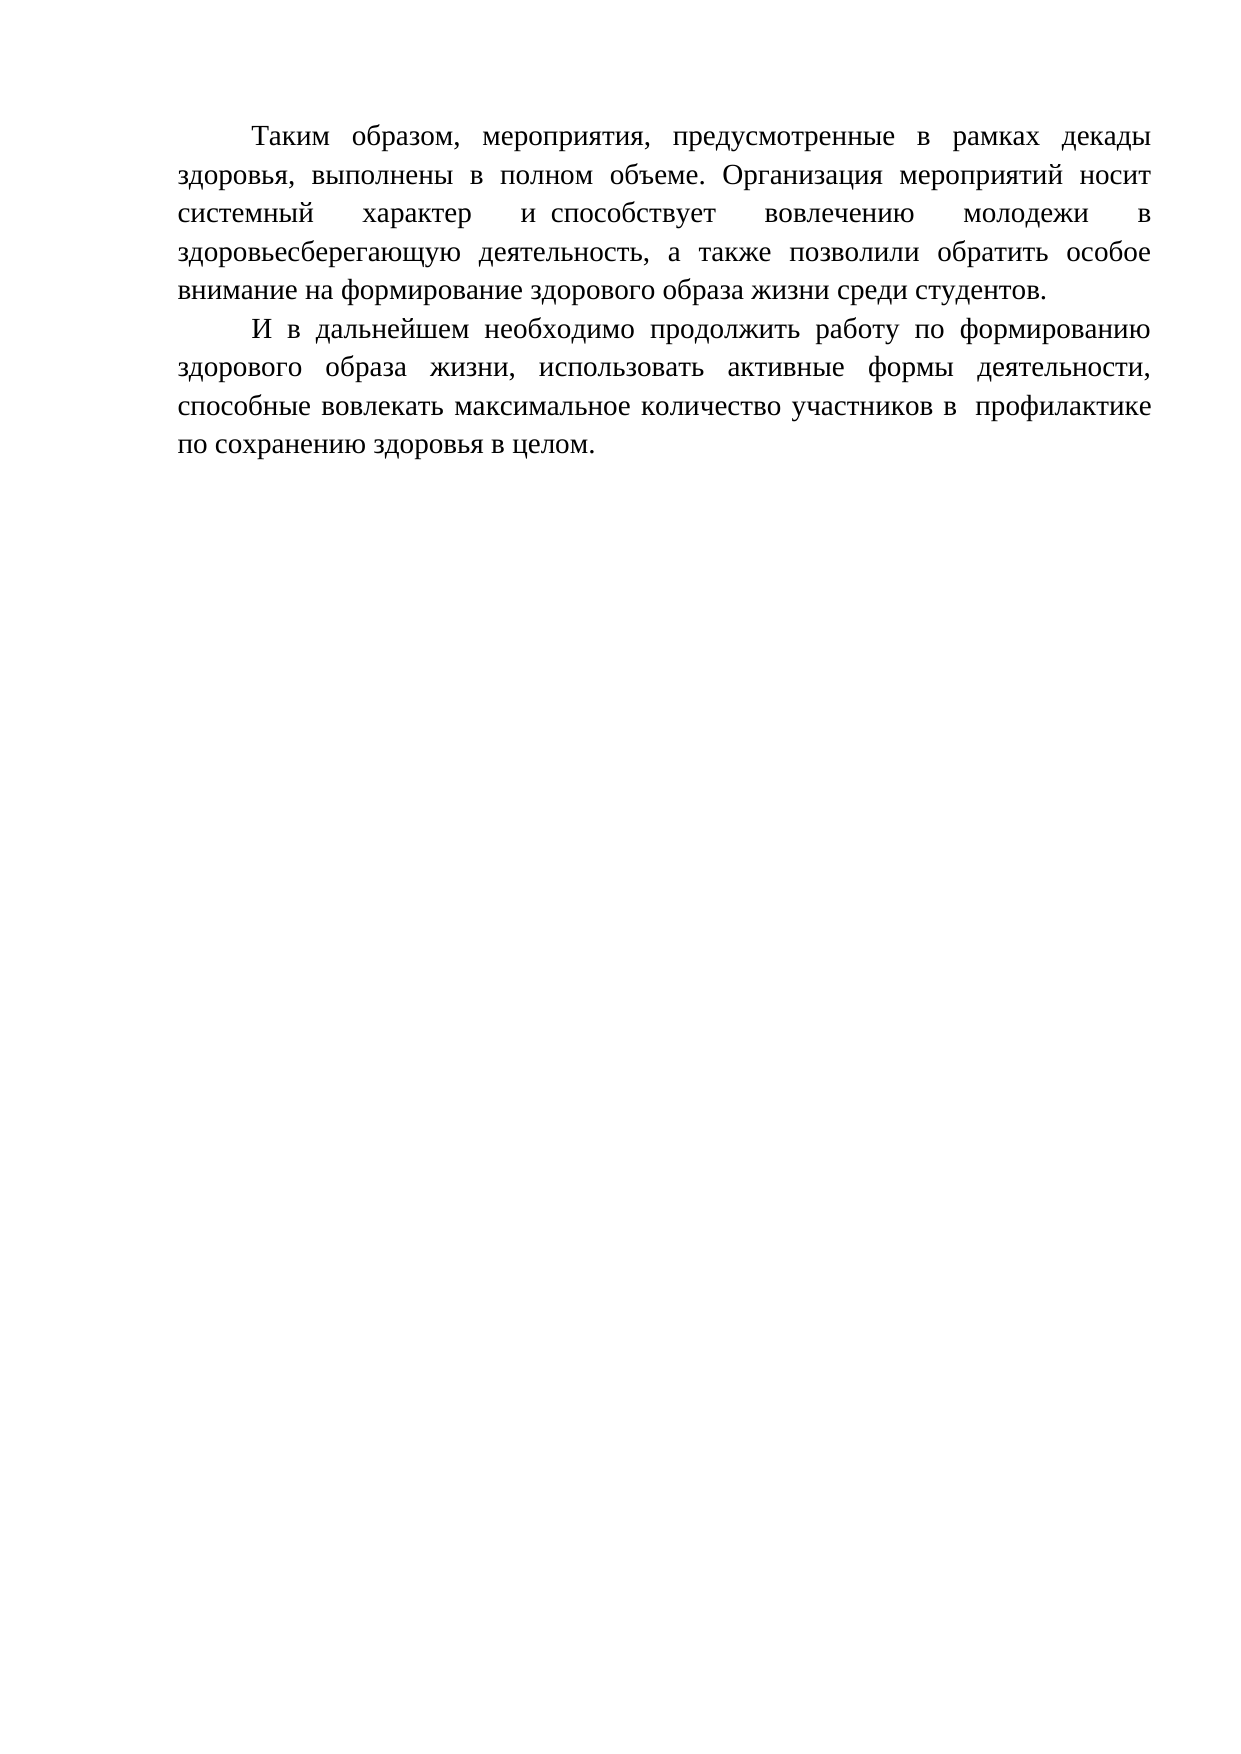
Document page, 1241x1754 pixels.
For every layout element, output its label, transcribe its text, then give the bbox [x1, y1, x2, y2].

text Таким образом, мероприятия, предусмотренные в рамках декады здоровья, выполнены в полном объеме. Организация мероприятий носит системный характер и способствует вовлечению молодежи в здоровьесберегающую деятельность, а также позволили обратить особое внимание на формирование здорового образа жизни среди студентов. [177, 118, 1152, 306]
text И в дальнейшем необходимо продолжить работу по формированию здорового образа жизни, использовать активные формы деятельности, способные вовлекать максимальное количество участников в профилактике по сохранению здоровья в целом. [177, 311, 1152, 460]
